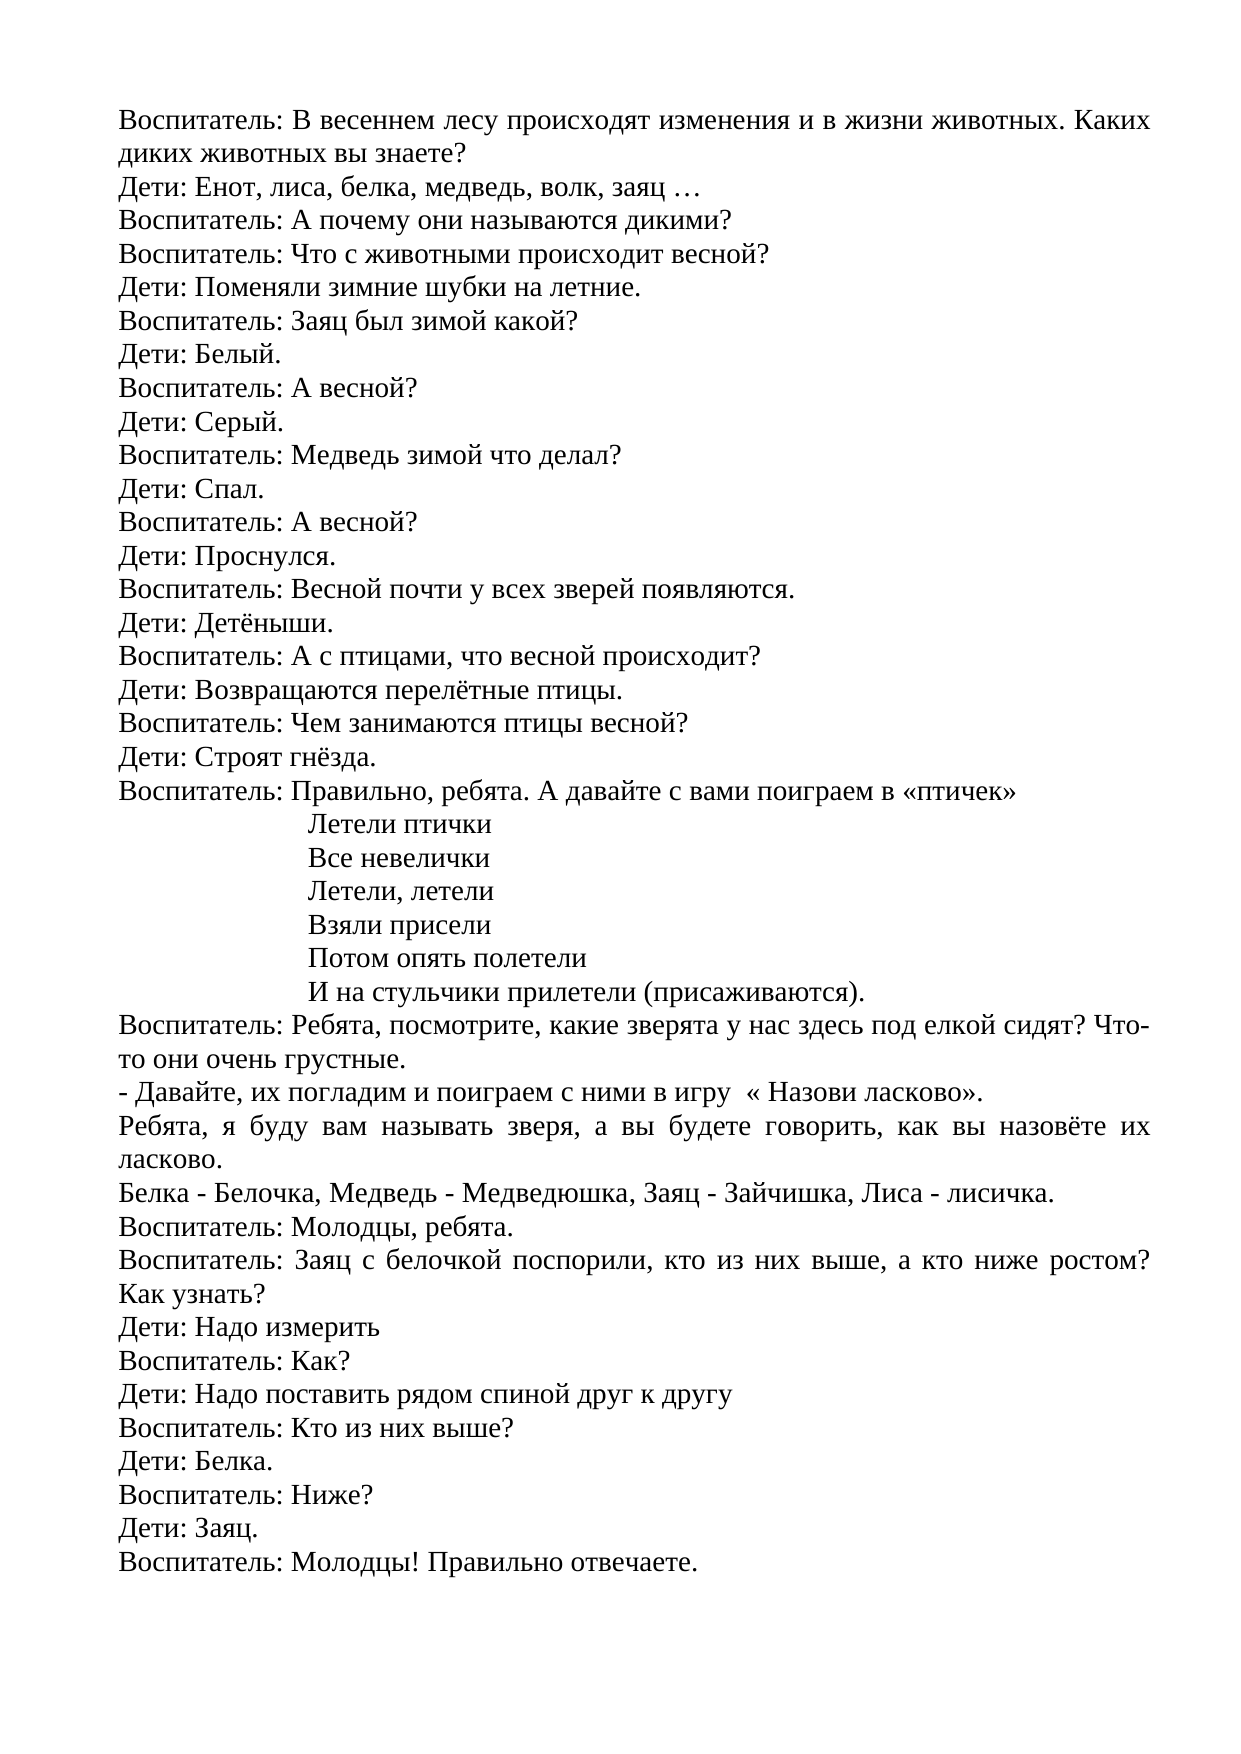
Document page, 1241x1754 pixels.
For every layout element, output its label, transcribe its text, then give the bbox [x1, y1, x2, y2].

text Потом опять полетели [118, 940, 1152, 974]
text Дети: Детёныши. [118, 605, 1152, 638]
text Дети: Возвращаются перелётные птицы. [118, 672, 1152, 706]
text Дети: Надо поставить рядом спиной друг к другу [118, 1376, 1152, 1410]
text Белка - Белочка, Медведь - Медведюшка, Заяц - Зайчишка, Лиса - лисичка. [118, 1175, 1152, 1209]
text Воспитатель: Весной почти у всех зверей появляются. [118, 571, 1152, 605]
text Дети: Поменяли зимние шубки на летние. [118, 269, 1152, 303]
text Летели птички [118, 806, 1152, 840]
text Дети: Надо измерить [118, 1309, 1152, 1343]
text Все невелички [118, 840, 1152, 873]
text Дети: Проснулся. [118, 538, 1152, 571]
text Ребята, я буду вам называть зверя, а вы будете говорить, как вы назовёте их ласково. [118, 1108, 1152, 1175]
text Воспитатель: Ребята, посмотрите, какие зверята у нас здесь под елкой сидят? Что-то они очень грустные. [118, 1007, 1152, 1074]
text Дети: Белка. [118, 1443, 1152, 1477]
text - Давайте, их погладим и поиграем с ними в игру « Назови ласково». [118, 1074, 1152, 1108]
text Воспитатель: А весной? [118, 504, 1152, 538]
text Летели, летели [118, 873, 1152, 907]
text Воспитатель: Молодцы, ребята. [118, 1209, 1152, 1242]
text Воспитатель: Что с животными происходит весной? [118, 236, 1152, 269]
text Дети: Строят гнёзда. [118, 739, 1152, 773]
text Взяли присели [118, 907, 1152, 940]
text Воспитатель: В весеннем лесу происходят изменения и в жизни животных. Каких диких животных вы знаете? [118, 102, 1152, 169]
text Дети: Белый. [118, 337, 1152, 370]
text Воспитатель: Правильно, ребята. А давайте с вами поиграем в «птичек» [118, 773, 1152, 806]
text Воспитатель: Кто из них выше? [118, 1410, 1152, 1443]
text Воспитатель: Ниже? [118, 1477, 1152, 1511]
text Воспитатель: А с птицами, что весной происходит? [118, 638, 1152, 672]
text Дети: Серый. [118, 404, 1152, 437]
text Воспитатель: Заяц был зимой какой? [118, 303, 1152, 337]
text Дети: Заяц. [118, 1511, 1152, 1544]
text Дети: Енот, лиса, белка, медведь, волк, заяц … [118, 169, 1152, 202]
text Воспитатель: Чем занимаются птицы весной? [118, 706, 1152, 739]
text Воспитатель: Как? [118, 1343, 1152, 1376]
text И на стульчики прилетели (присаживаются). [118, 974, 1152, 1007]
text Воспитатель: Медведь зимой что делал? [118, 437, 1152, 471]
text Воспитатель: А весной? [118, 370, 1152, 404]
text Дети: Спал. [118, 471, 1152, 504]
text Воспитатель: Заяц с белочкой поспорили, кто из них выше, а кто ниже ростом? Как узнать? [118, 1242, 1152, 1309]
text Воспитатель: Молодцы! Правильно отвечаете. [118, 1544, 1152, 1578]
text Воспитатель: А почему они называются дикими? [118, 202, 1152, 236]
